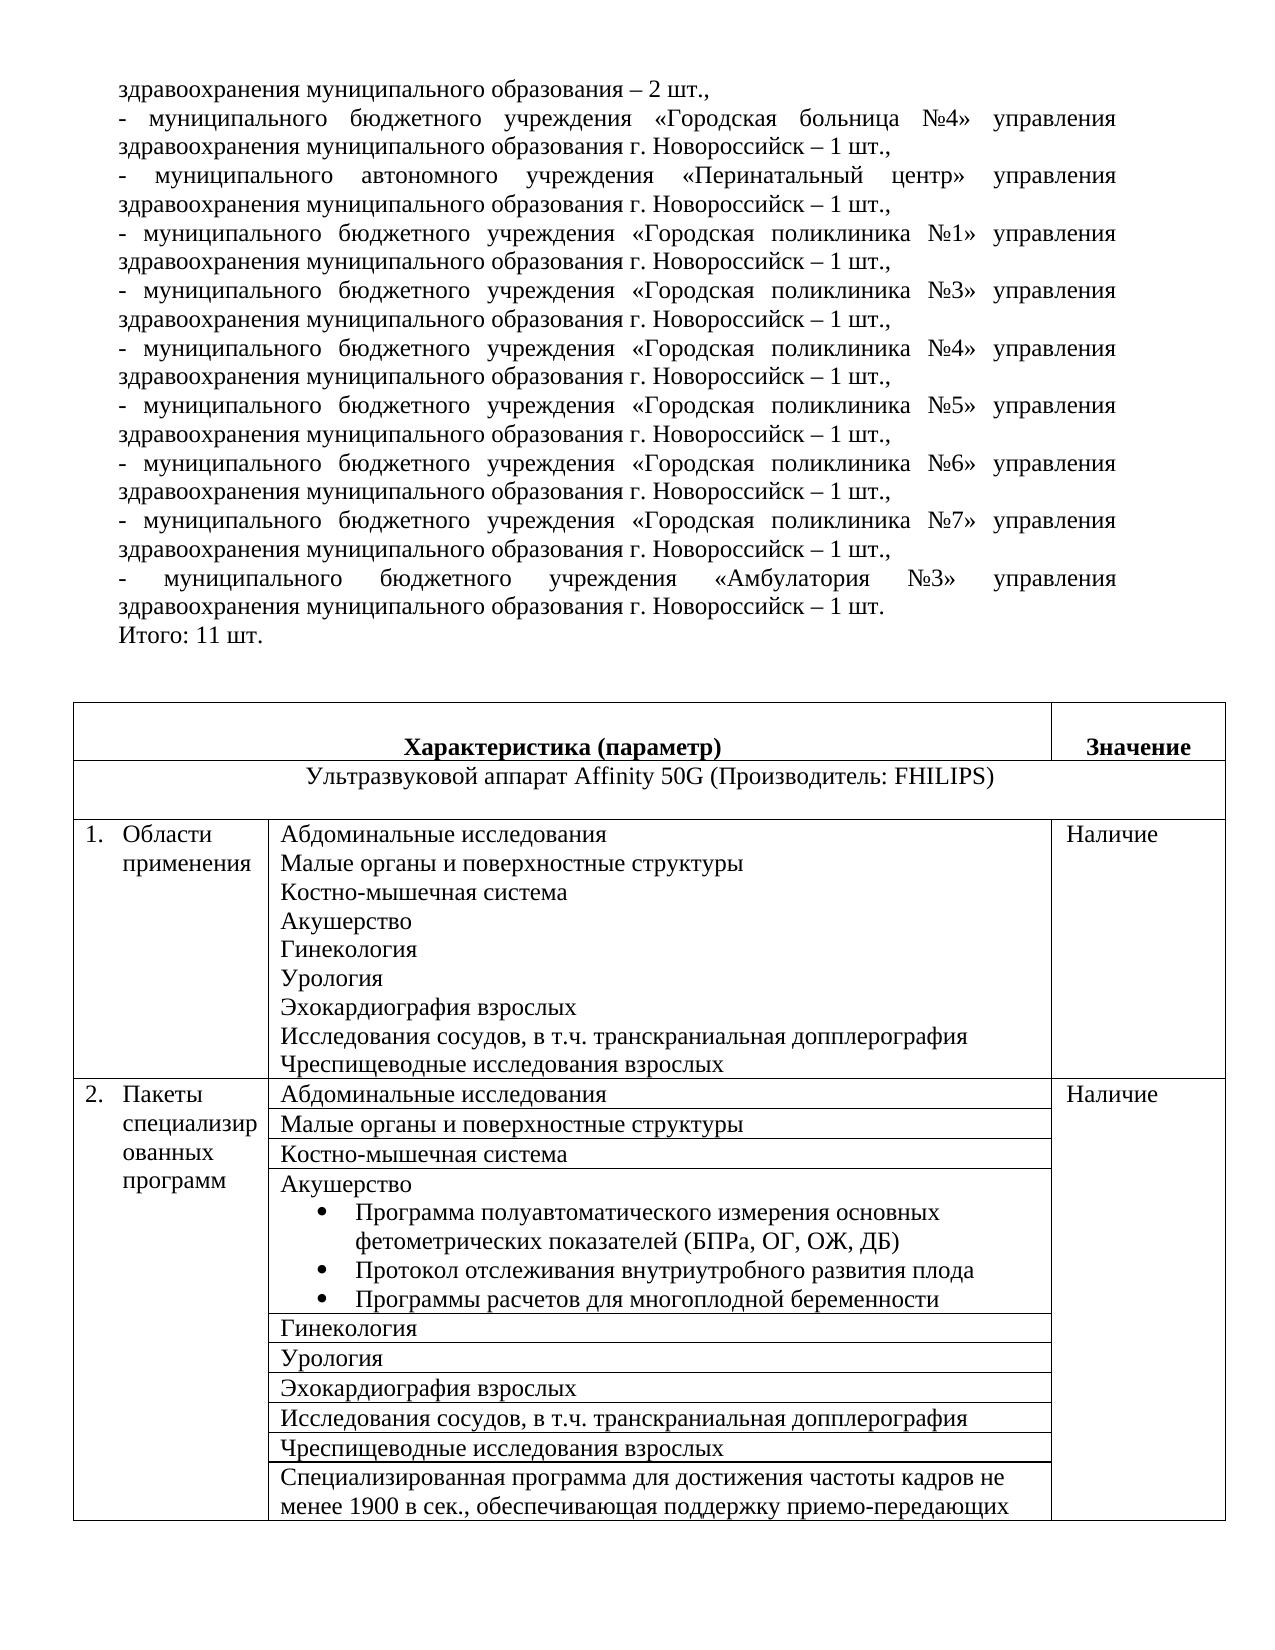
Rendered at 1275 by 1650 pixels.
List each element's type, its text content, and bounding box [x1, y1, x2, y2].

table_cell Абдоминальные исследования [269, 1079, 1051, 1108]
table_cell Малые органы и поверхностные структуры [269, 1109, 1051, 1138]
text - муниципального автономного учреждения «Перинатальный центр» управления здравоохранения муниципального образования г. Новороссийск – 1 шт., [118, 160, 1117, 218]
table_header Значение [1052, 703, 1225, 760]
table_cell Урология [269, 1343, 1051, 1372]
table_cell Наличие [1052, 820, 1225, 1078]
text - муниципального бюджетного учреждения «Городская поликлиника №6» управления здравоохранения муниципального образования г. Новороссийск – 1 шт., [118, 448, 1117, 505]
table_cell Наличие [1052, 1079, 1225, 1520]
table_cell Пакеты специализированных программ [74, 1079, 268, 1520]
table_cell Абдоминальные исследования Малые органы и поверхностные структуры Костно-мышечная система Акушерство Гинекология Урология Эхокардиография взрослых Исследования сосудов, в т.ч. транскраниальная допплерография Чреспищеводные исследования взрослых [269, 820, 1051, 1078]
table_cell Гинекология [269, 1314, 1051, 1342]
table_cell Костно-мышечная система [269, 1139, 1051, 1168]
text - муниципального бюджетного учреждения «Городская поликлиника №3» управления здравоохранения муниципального образования г. Новороссийск – 1 шт., [118, 275, 1117, 333]
text - муниципального бюджетного учреждения «Городская больница №4» управления здравоохранения муниципального образования г. Новороссийск – 1 шт., [118, 103, 1117, 160]
text - муниципального бюджетного учреждения «Городская поликлиника №1» управления здравоохранения муниципального образования г. Новороссийск – 1 шт., [118, 218, 1117, 275]
table_cell Исследования сосудов, в т.ч. транскраниальная допплерография [269, 1403, 1051, 1432]
table_cell Эхокардиография взрослых [269, 1373, 1051, 1402]
text - муниципального бюджетного учреждения «Амбулатория №3» управления здравоохранения муниципального образования г. Новороссийск – 1 шт. [118, 563, 1117, 620]
text - муниципального бюджетного учреждения «Городская поликлиника №4» управления здравоохранения муниципального образования г. Новороссийск – 1 шт., [118, 333, 1117, 390]
table_header Характеристика (параметр) [74, 703, 1051, 760]
table_cell Области применения [74, 820, 268, 1078]
text - муниципального бюджетного учреждения «Городская поликлиника №7» управления здравоохранения муниципального образования г. Новороссийск – 1 шт., [118, 505, 1117, 563]
table_cell Акушерство Программа полуавтоматического измерения основных фетометрических показателей (БПРа, ОГ, ОЖ, ДБ) Протокол отслеживания внутриутробного развития плода Программы расчетов для многоплодной беременности [269, 1169, 1051, 1312]
text Итого: 11 шт. [118, 620, 1117, 649]
text - муниципального бюджетного учреждения «Городская поликлиника №5» управления здравоохранения муниципального образования г. Новороссийск – 1 шт., [118, 390, 1117, 448]
table_cell Чреспищеводные исследования взрослых [269, 1433, 1051, 1461]
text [118, 74, 1117, 103]
table_cell Ультразвуковой аппарат Affinity 50G (Производитель: FHILIPS) [74, 761, 1225, 818]
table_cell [269, 1463, 1051, 1520]
